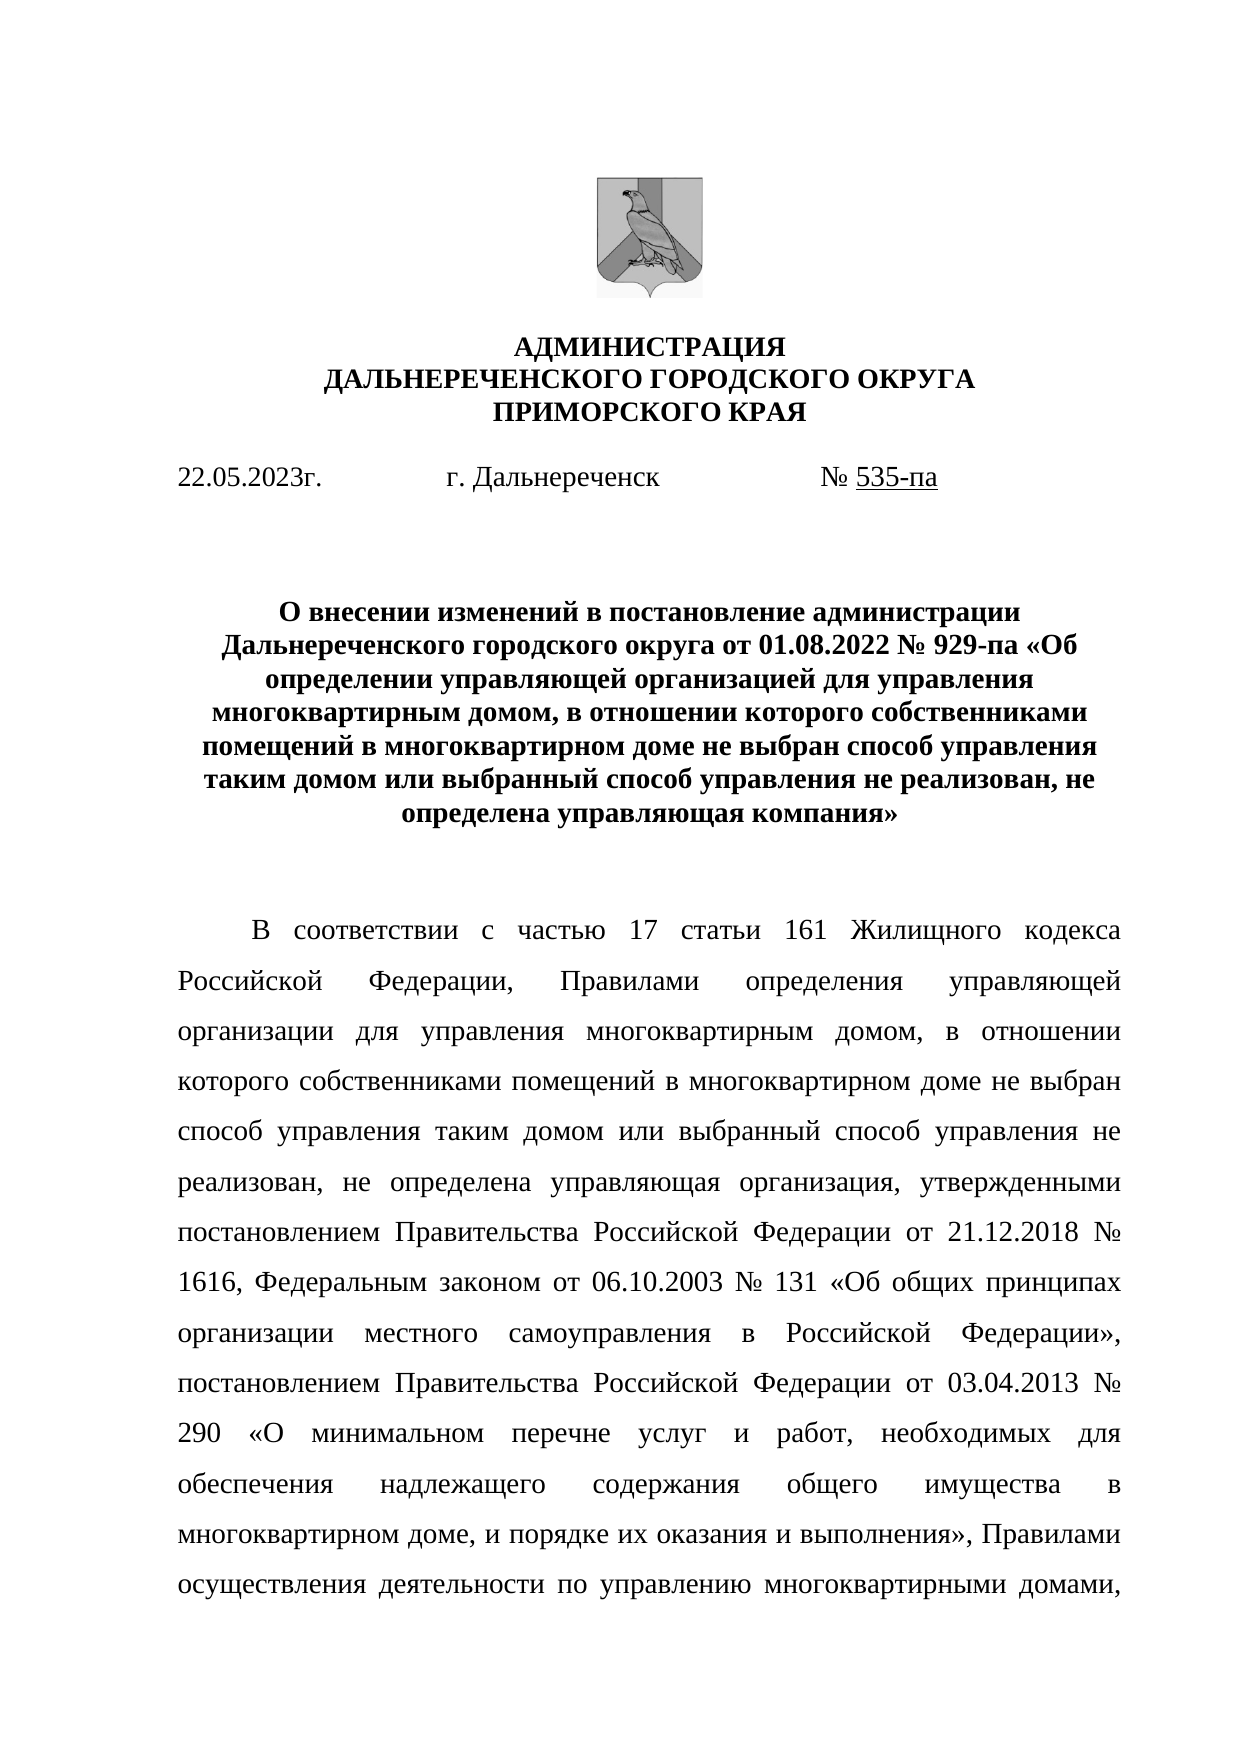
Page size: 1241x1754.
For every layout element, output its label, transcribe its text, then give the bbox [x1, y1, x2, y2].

text АДМИНИСТРАЦИЯ [177, 330, 1122, 362]
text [177, 912, 1122, 1600]
text О внесении изменений в постановление администрации Дальнереченского городского округа от 01.08.2022 № 929-па «Об определении управляющей организацией для управления многоквартирным домом, в отношении которого собственниками помещений в многоквартирном доме не выбран способ управления таким домом или выбранный способ управления не реализован, не определена управляющая компания» [177, 594, 1122, 828]
text ДАЛЬНЕРЕЧЕНСКОГО ГОРОДСКОГО ОКРУГА [177, 362, 1122, 395]
text ПРИМОРСКОГО КРАЯ [177, 395, 1122, 427]
picture [596, 177, 703, 298]
text 22.05.2023г. г. Дальнереченск № 535-па [177, 459, 1122, 493]
